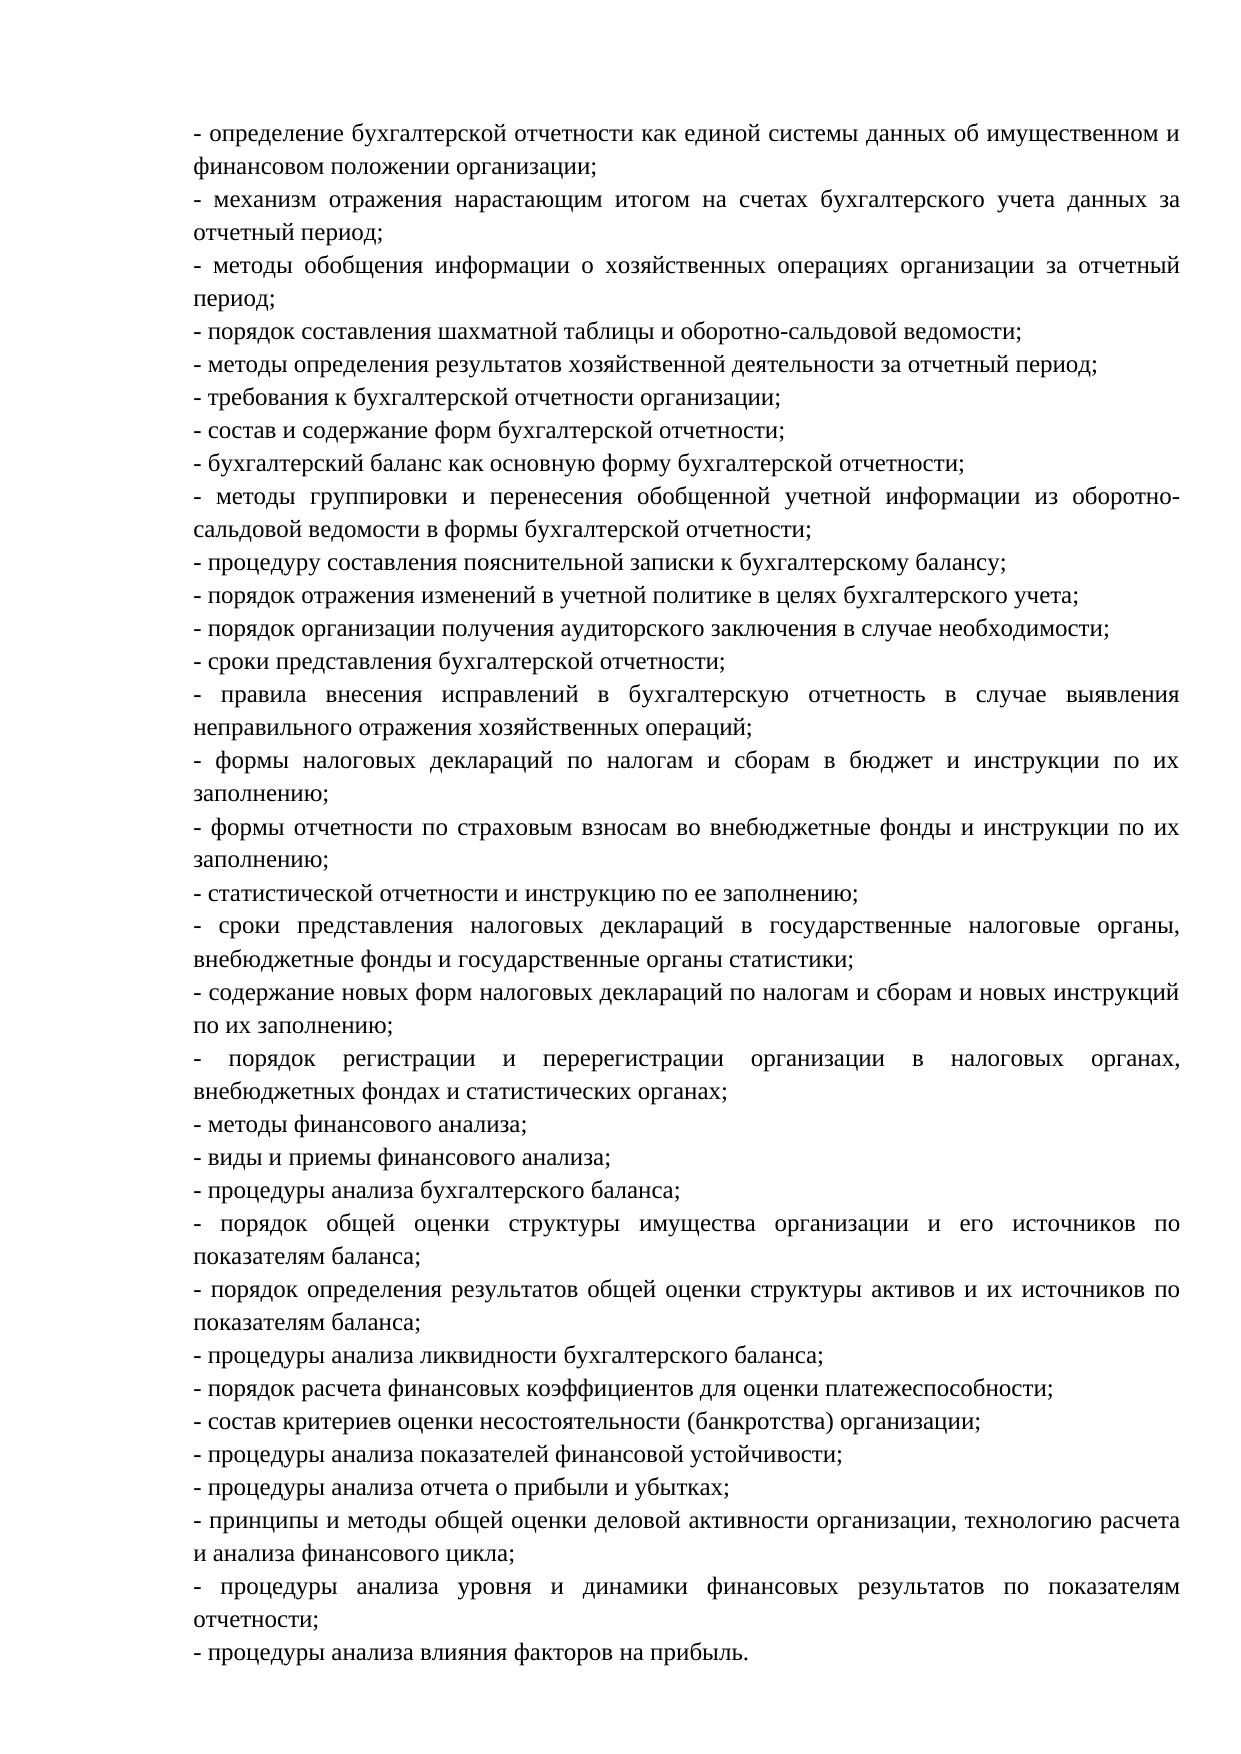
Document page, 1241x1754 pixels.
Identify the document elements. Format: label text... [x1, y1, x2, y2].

text - содержание новых форм налоговых деклараций по налогам и сборам и новых инструкций по их заполнению; [193, 977, 1181, 1038]
text - порядок составления шахматной таблицы и оборотно-сальдовой ведомости; [193, 316, 1181, 345]
text - требования к бухгалтерской отчетности организации; [193, 382, 1181, 411]
text - процедуры анализа отчета о прибыли и убытках; [193, 1472, 1181, 1501]
text - порядок организации получения аудиторского заключения в случае необходимости; [193, 613, 1181, 642]
text - формы налоговых деклараций по налогам и сборам в бюджет и инструкции по их заполнению; [193, 746, 1181, 807]
text - процедуры анализа влияния факторов на прибыль. [193, 1637, 1181, 1666]
text - правила внесения исправлений в бухгалтерскую отчетность в случае выявления неправильного отражения хозяйственных операций; [193, 679, 1181, 741]
text - виды и приемы финансового анализа; [193, 1142, 1181, 1171]
text - механизм отражения нарастающим итогом на счетах бухгалтерского учета данных за отчетный период; [193, 184, 1181, 246]
text - процедуру составления пояснительной записки к бухгалтерскому балансу; [193, 547, 1181, 576]
text - порядок определения результатов общей оценки структуры активов и их источников по показателям баланса; [193, 1274, 1181, 1336]
text - порядок отражения изменений в учетной политике в целях бухгалтерского учета; [193, 580, 1181, 609]
text - сроки представления бухгалтерской отчетности; [193, 646, 1181, 675]
text - определение бухгалтерской отчетности как единой системы данных об имущественном и финансовом положении организации; [193, 118, 1181, 180]
text - процедуры анализа уровня и динамики финансовых результатов по показателям отчетности; [193, 1571, 1181, 1633]
text - методы финансового анализа; [193, 1109, 1181, 1137]
text - состав и содержание форм бухгалтерской отчетности; [193, 415, 1181, 444]
text - порядок расчета финансовых коэффициентов для оценки платежеспособности; [193, 1373, 1181, 1402]
text - формы отчетности по страховым взносам во внебюджетные фонды и инструкции по их заполнению; [193, 812, 1181, 873]
text - состав критериев оценки несостоятельности (банкротства) организации; [193, 1406, 1181, 1435]
text - порядок регистрации и перерегистрации организации в налоговых органах, внебюджетных фондах и статистических органах; [193, 1043, 1181, 1104]
text - сроки представления налоговых деклараций в государственные налоговые органы, внебюджетные фонды и государственные органы статистики; [193, 911, 1181, 972]
text - методы группировки и перенесения обобщенной учетной информации из оборотно-сальдовой ведомости в формы бухгалтерской отчетности; [193, 481, 1181, 543]
text - статистической отчетности и инструкцию по ее заполнению; [193, 878, 1181, 906]
text - методы обобщения информации о хозяйственных операциях организации за отчетный период; [193, 250, 1181, 312]
text - процедуры анализа ликвидности бухгалтерского баланса; [193, 1340, 1181, 1369]
text - порядок общей оценки структуры имущества организации и его источников по показателям баланса; [193, 1208, 1181, 1269]
text - процедуры анализа показателей финансовой устойчивости; [193, 1439, 1181, 1468]
text - процедуры анализа бухгалтерского баланса; [193, 1175, 1181, 1203]
text - бухгалтерский баланс как основную форму бухгалтерской отчетности; [193, 448, 1181, 477]
text - принципы и методы общей оценки деловой активности организации, технологию расчета и анализа финансового цикла; [193, 1505, 1181, 1567]
text - методы определения результатов хозяйственной деятельности за отчетный период; [193, 349, 1181, 378]
